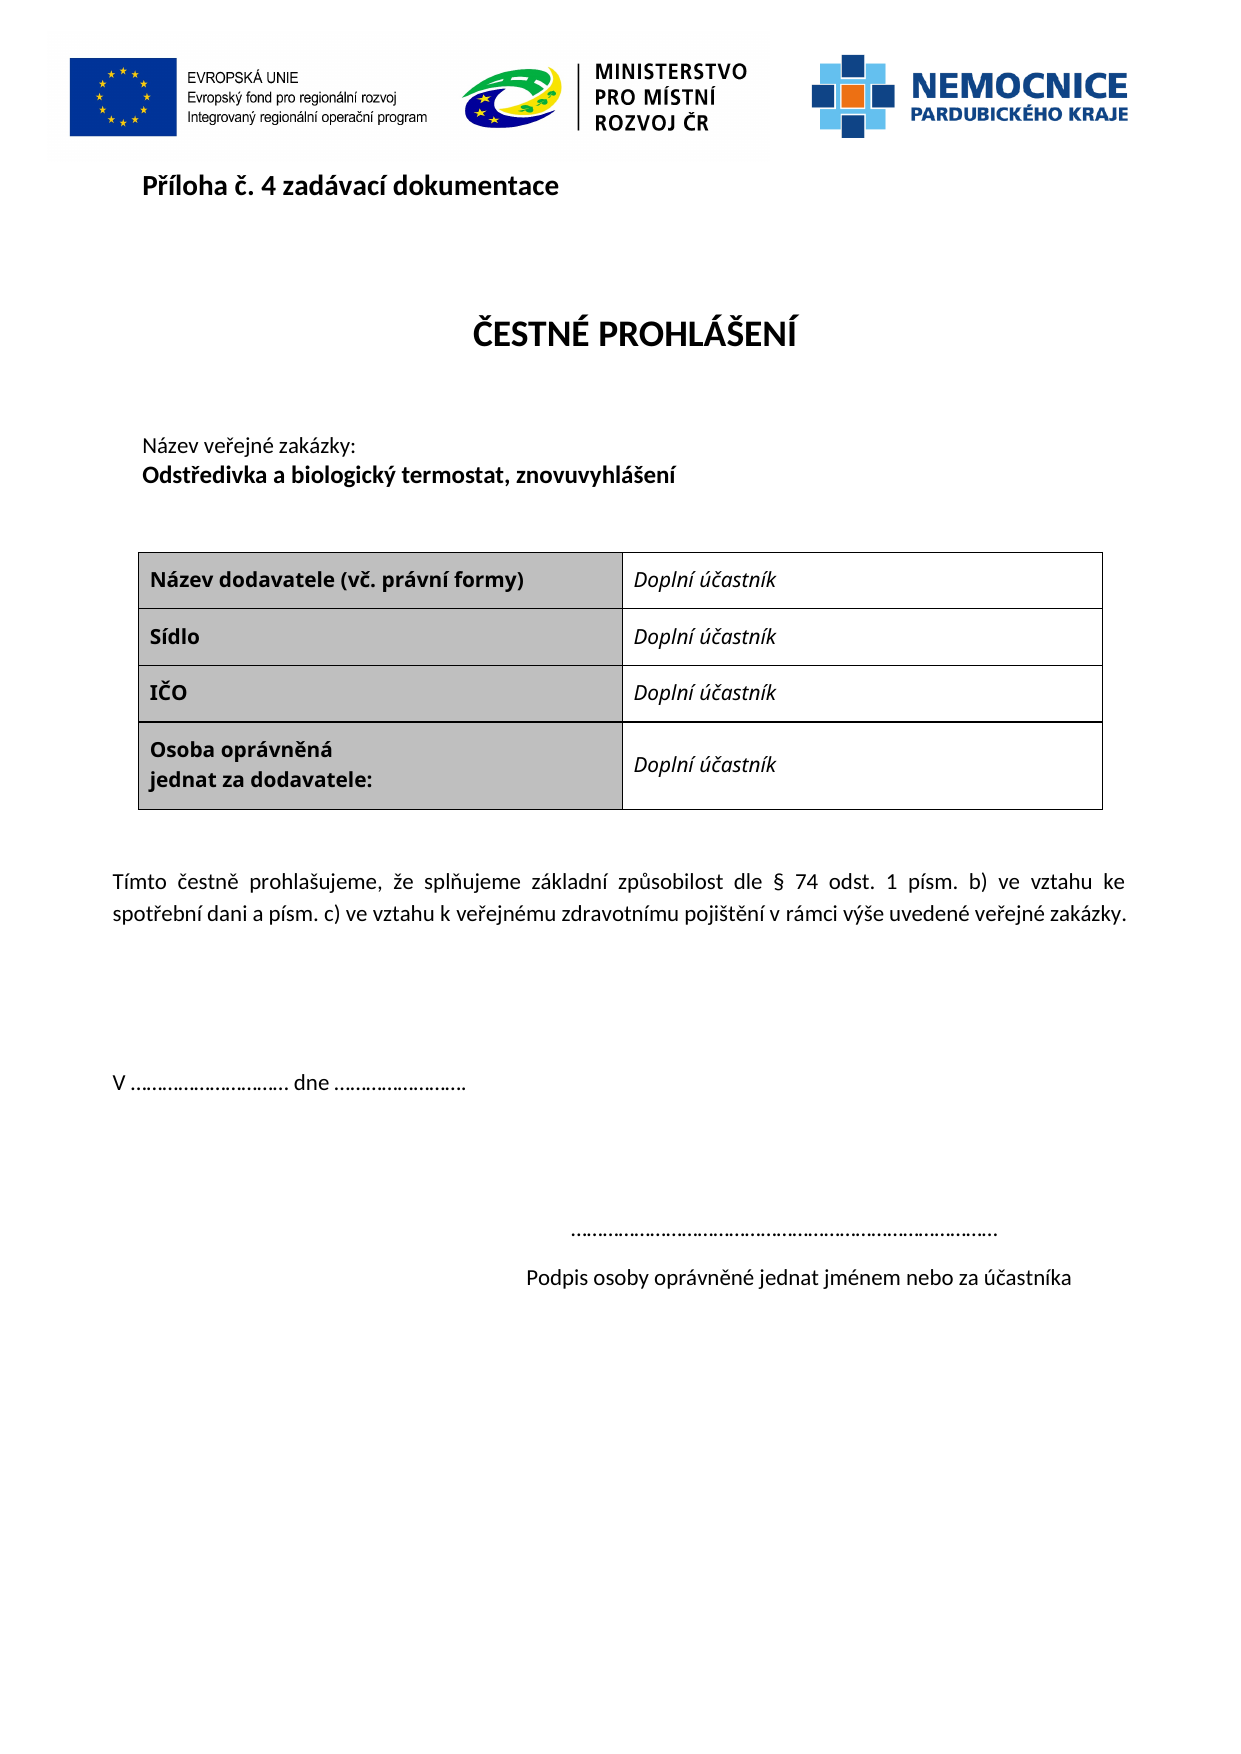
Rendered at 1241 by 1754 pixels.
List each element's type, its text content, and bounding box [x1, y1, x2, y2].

table_cell Doplní účastník [623, 609, 1102, 665]
text Název veřejné zakázky: [112, 432, 1128, 459]
table_cell Sídlo [139, 609, 622, 665]
text Příloha č. 4 zadávací dokumentace [142, 150, 1128, 202]
table_cell Doplní účastník [623, 723, 1102, 809]
table_cell IČO [139, 666, 622, 721]
text ……………………………………………………………………… [112, 1214, 1128, 1242]
text ČESTNÉ PROHLÁŠENÍ [142, 310, 1128, 356]
table_cell Osoba oprávněná jednat za dodavatele: [139, 723, 622, 809]
picture [46, 31, 770, 162]
text V ………………………… dne ……………………. [112, 1068, 1128, 1096]
text Odstředivka a biologický termostat, znovuvyhlášení [142, 459, 1128, 490]
text Tímto čestně prohlašujeme, že splňujeme základní způsobilost dle § 74 odst. 1 písm. b) ve vztahu ke spotřební dani a písm. c) ve vztahu k veřejnému zdravotnímu pojištění v rámci výše uvedené veřejné zakázky. [112, 867, 1128, 927]
table_cell Doplní účastník [623, 666, 1102, 721]
picture [810, 53, 1128, 139]
table_header Název dodavatele (vč. právní formy) [139, 553, 622, 608]
text Podpis osoby oprávněné jednat jménem nebo za účastníka [112, 1263, 1128, 1291]
table_header Doplní účastník [623, 553, 1102, 608]
